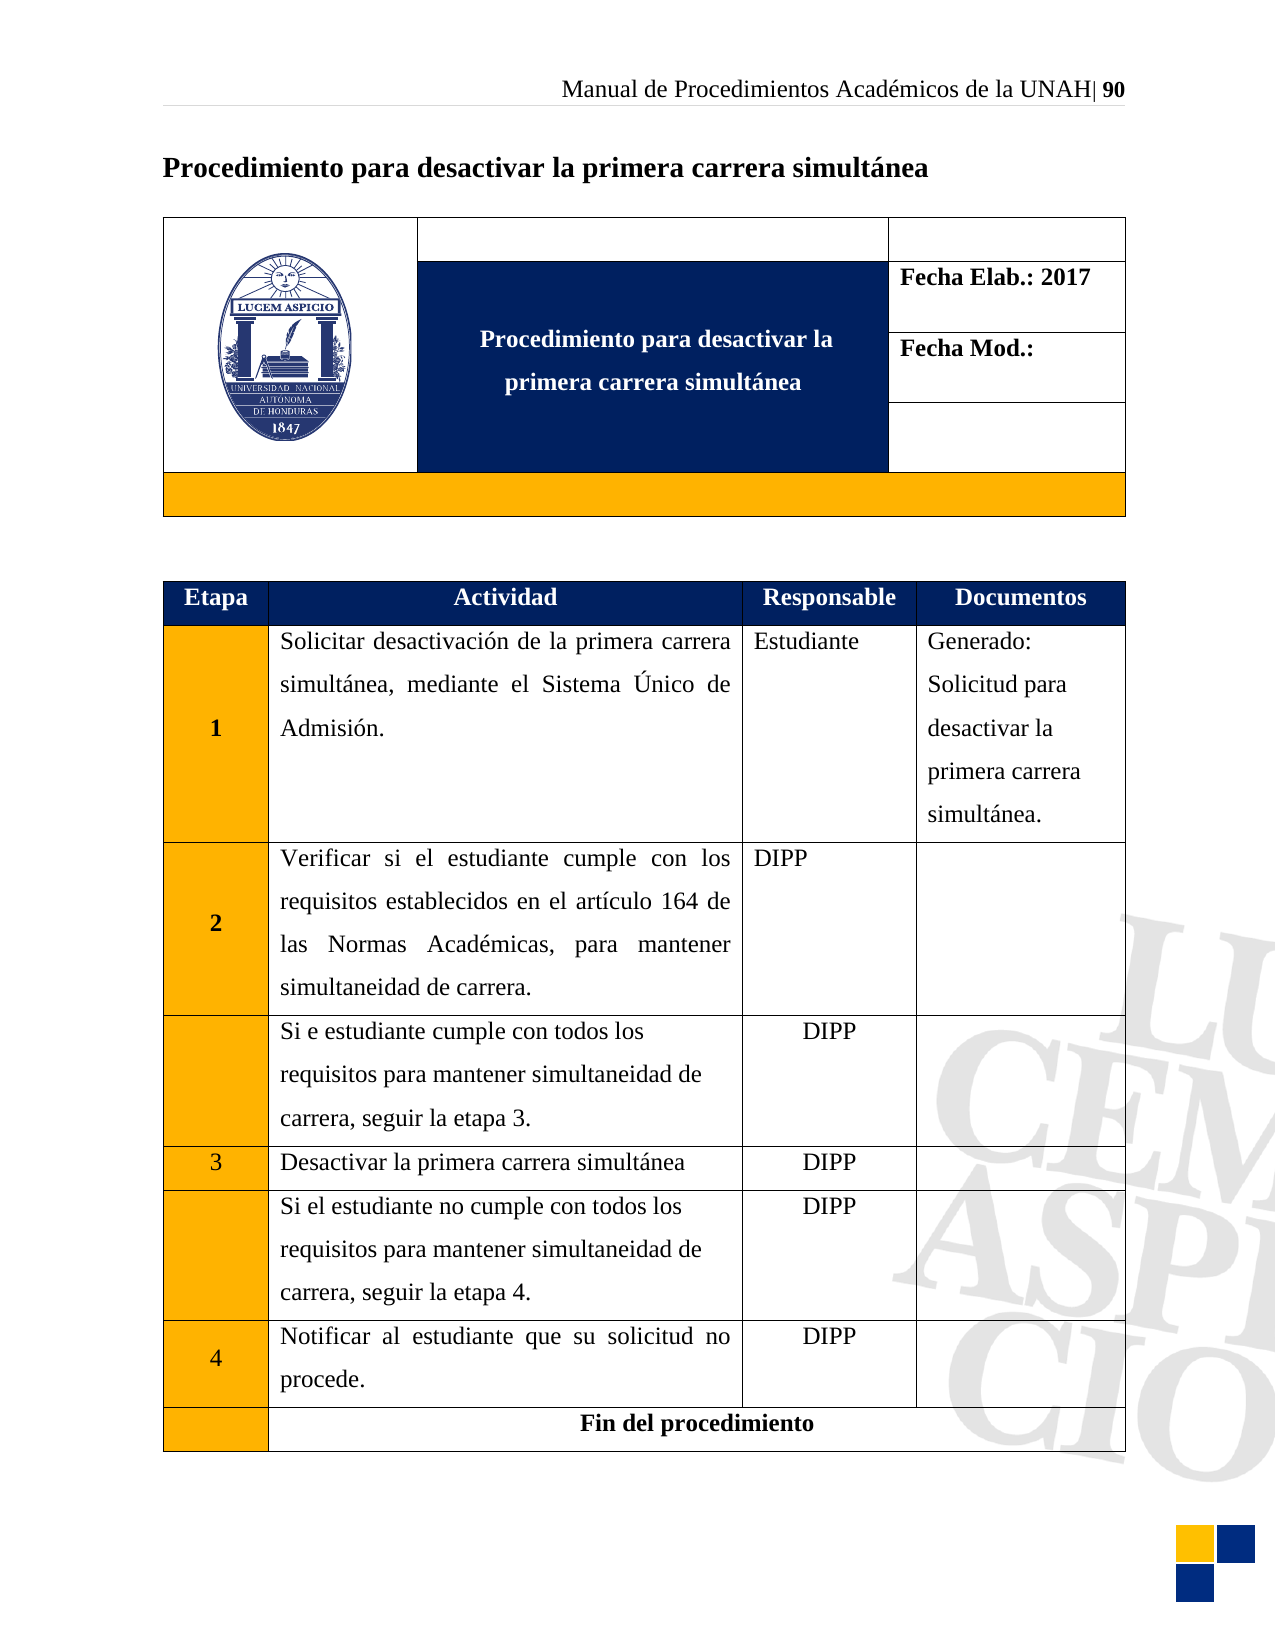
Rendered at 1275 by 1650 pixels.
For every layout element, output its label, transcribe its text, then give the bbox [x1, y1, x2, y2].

table_cell [917, 1191, 1125, 1320]
table_cell Fecha Elab.: 2017 [889, 262, 1125, 332]
table_header Responsable [743, 582, 916, 625]
table_cell Fecha Mod.: [889, 333, 1125, 402]
table_cell 1 [164, 626, 268, 842]
table_cell Estudiante [743, 626, 916, 842]
table_cell Verificar si el estudiante cumple con los requisitos establecidos en el artículo 164 de las Normas Académicas, para mantener simultaneidad de carrera. [269, 843, 742, 1015]
subtitle Procedimiento para desactivar la primera carrera simultánea [162, 150, 1125, 183]
table_header [418, 218, 888, 261]
table_header [164, 218, 417, 472]
table_cell [889, 403, 1125, 472]
table_cell Fin del procedimiento [269, 1408, 1125, 1451]
table_cell [917, 843, 1125, 1015]
table_cell 4 [164, 1321, 268, 1407]
table_header [889, 218, 1125, 261]
table_cell Generado: Solicitud para desactivar la primera carrera simultánea. [917, 626, 1125, 842]
table_cell [917, 1016, 1125, 1146]
table_cell Notificar al estudiante que su solicitud no procede. [269, 1321, 742, 1407]
table_cell [917, 1147, 1125, 1190]
table_header Actividad [269, 582, 742, 625]
table_cell [164, 473, 1125, 516]
table_cell 3 [164, 1147, 268, 1190]
table_header Etapa [164, 582, 268, 625]
table_cell [917, 1321, 1125, 1407]
table_cell Si el estudiante no cumple con todos los requisitos para mantener simultaneidad de carrera, seguir la etapa 4. [269, 1191, 742, 1320]
table_header Documentos [917, 582, 1125, 625]
table_cell [164, 1191, 268, 1320]
table_cell Solicitar desactivación de la primera carrera simultánea, mediante el Sistema Único de Admisión. [269, 626, 742, 842]
table_cell DIPP [743, 1321, 916, 1407]
table_cell [164, 1016, 268, 1146]
table_cell Desactivar la primera carrera simultánea [269, 1147, 742, 1190]
table_cell Si e estudiante cumple con todos los requisitos para mantener simultaneidad de carrera, seguir la etapa 3. [269, 1016, 742, 1146]
table_cell DIPP [743, 1147, 916, 1190]
table_cell 2 [164, 843, 268, 1015]
picture [365, 840, 1275, 1492]
table_cell DIPP [743, 843, 916, 1015]
table_cell [164, 1408, 268, 1451]
table_cell DIPP [743, 1191, 916, 1320]
table_cell DIPP [743, 1016, 916, 1146]
table_cell Procedimiento para desactivar la primera carrera simultánea [418, 262, 888, 472]
